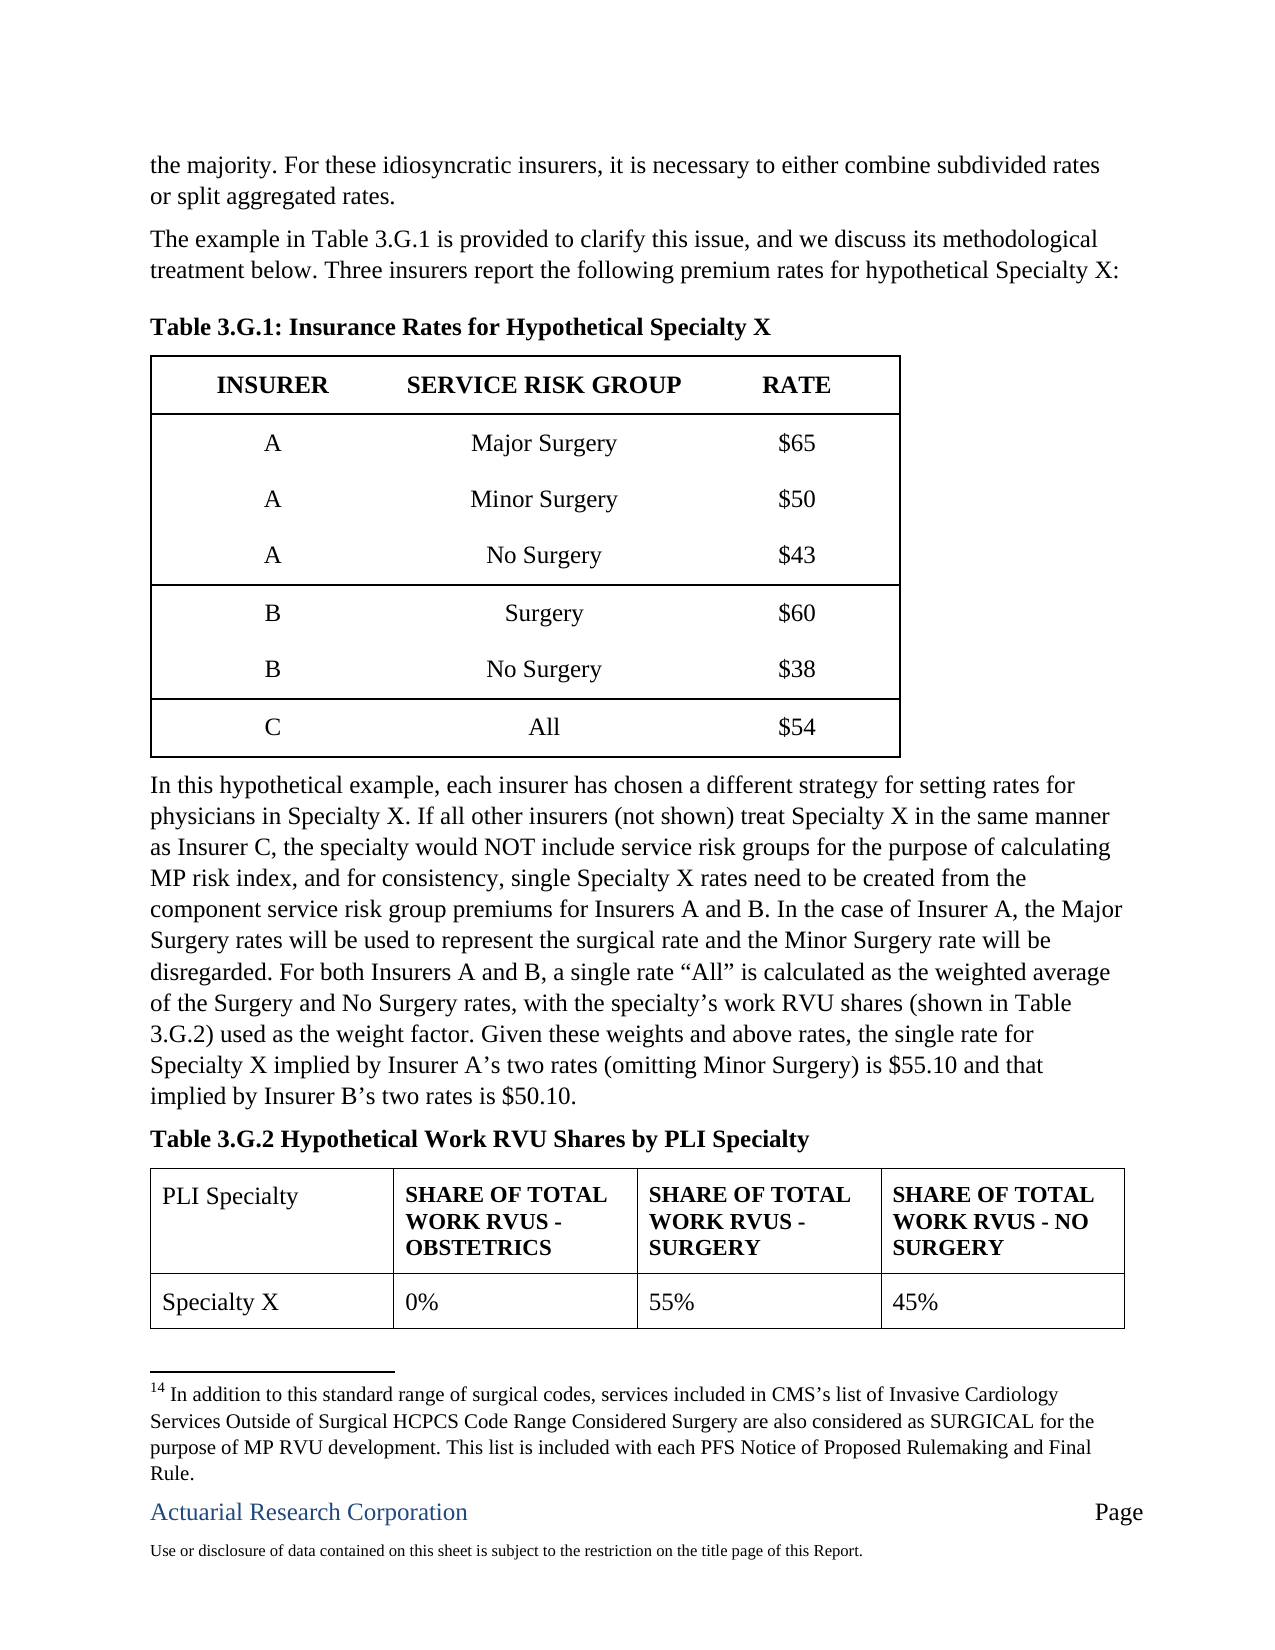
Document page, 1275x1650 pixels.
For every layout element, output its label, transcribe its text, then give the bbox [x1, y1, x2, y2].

table_cell $54 [694, 700, 899, 756]
table_cell No Surgery [394, 642, 694, 698]
table_cell Minor Surgery [394, 471, 694, 527]
table_cell B [152, 642, 394, 698]
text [150, 150, 1125, 210]
text The example in Table 3.G.1 is provided to clarify this issue, and we discuss its methodological treatment below. Three insurers report the following premium rates for hypothetical Specialty X: [150, 224, 1125, 284]
table_cell $38 [694, 642, 899, 698]
table_cell $65 [694, 415, 899, 471]
table_cell 55% [638, 1274, 881, 1328]
table_cell A [152, 528, 394, 583]
table_cell $50 [694, 471, 899, 527]
table_cell $60 [694, 586, 899, 642]
table_cell No Surgery [394, 528, 694, 583]
table_cell Surgery [394, 586, 694, 642]
table_cell All [394, 700, 694, 756]
table_cell B [152, 586, 394, 642]
table_cell A [152, 471, 394, 527]
table_cell 0% [394, 1274, 637, 1328]
text Table 3.G.1: Insurance Rates for Hypothetical Specialty X [150, 312, 1125, 340]
table_cell A [152, 415, 394, 471]
table_cell C [152, 700, 394, 756]
text Table 3.G.2 Hypothetical Work RVU Shares by PLI Specialty [150, 1124, 1125, 1153]
table_header PLI Specialty [151, 1169, 393, 1273]
table_cell $43 [694, 528, 899, 583]
table_cell 45% [882, 1274, 1124, 1328]
table_header RATE [694, 357, 899, 413]
table_header INSURER [152, 357, 394, 413]
table_header SHARE OF TOTAL WORK RVUS - OBSTETRICS [394, 1169, 637, 1273]
table_header SERVICE RISK GROUP [394, 357, 694, 413]
table_cell Major Surgery [394, 415, 694, 471]
table_header SHARE OF TOTAL WORK RVUS - NO SURGERY [882, 1169, 1124, 1273]
table_cell Specialty X [151, 1274, 393, 1328]
text In this hypothetical example, each insurer has chosen a different strategy for setting rates for physicians in Specialty X. If all other insurers (not shown) treat Specialty X in the same manner as Insurer C, the specialty would NOT include service risk groups for the purpose of calculating MP risk index, and for consistency, single Specialty X rates need to be created from the component service risk group premiums for Insurers A and B. In the case of Insurer A, the Major Surgery rates will be used to represent the surgical rate and the Minor Surgery rate will be disregarded. For both Insurers A and B, a single rate “All” is calculated as the weighted average of the Surgery and No Surgery rates, with the specialty’s work RVU shares (shown in Table 3.G.2) used as the weight factor. Given these weights and above rates, the single rate for Specialty X implied by Insurer A’s two rates (omitting Minor Surgery) is $55.10 and that implied by Insurer B’s two rates is $50.10. [150, 770, 1125, 1109]
table_header SHARE OF TOTAL WORK RVUS - SURGERY [638, 1169, 881, 1273]
